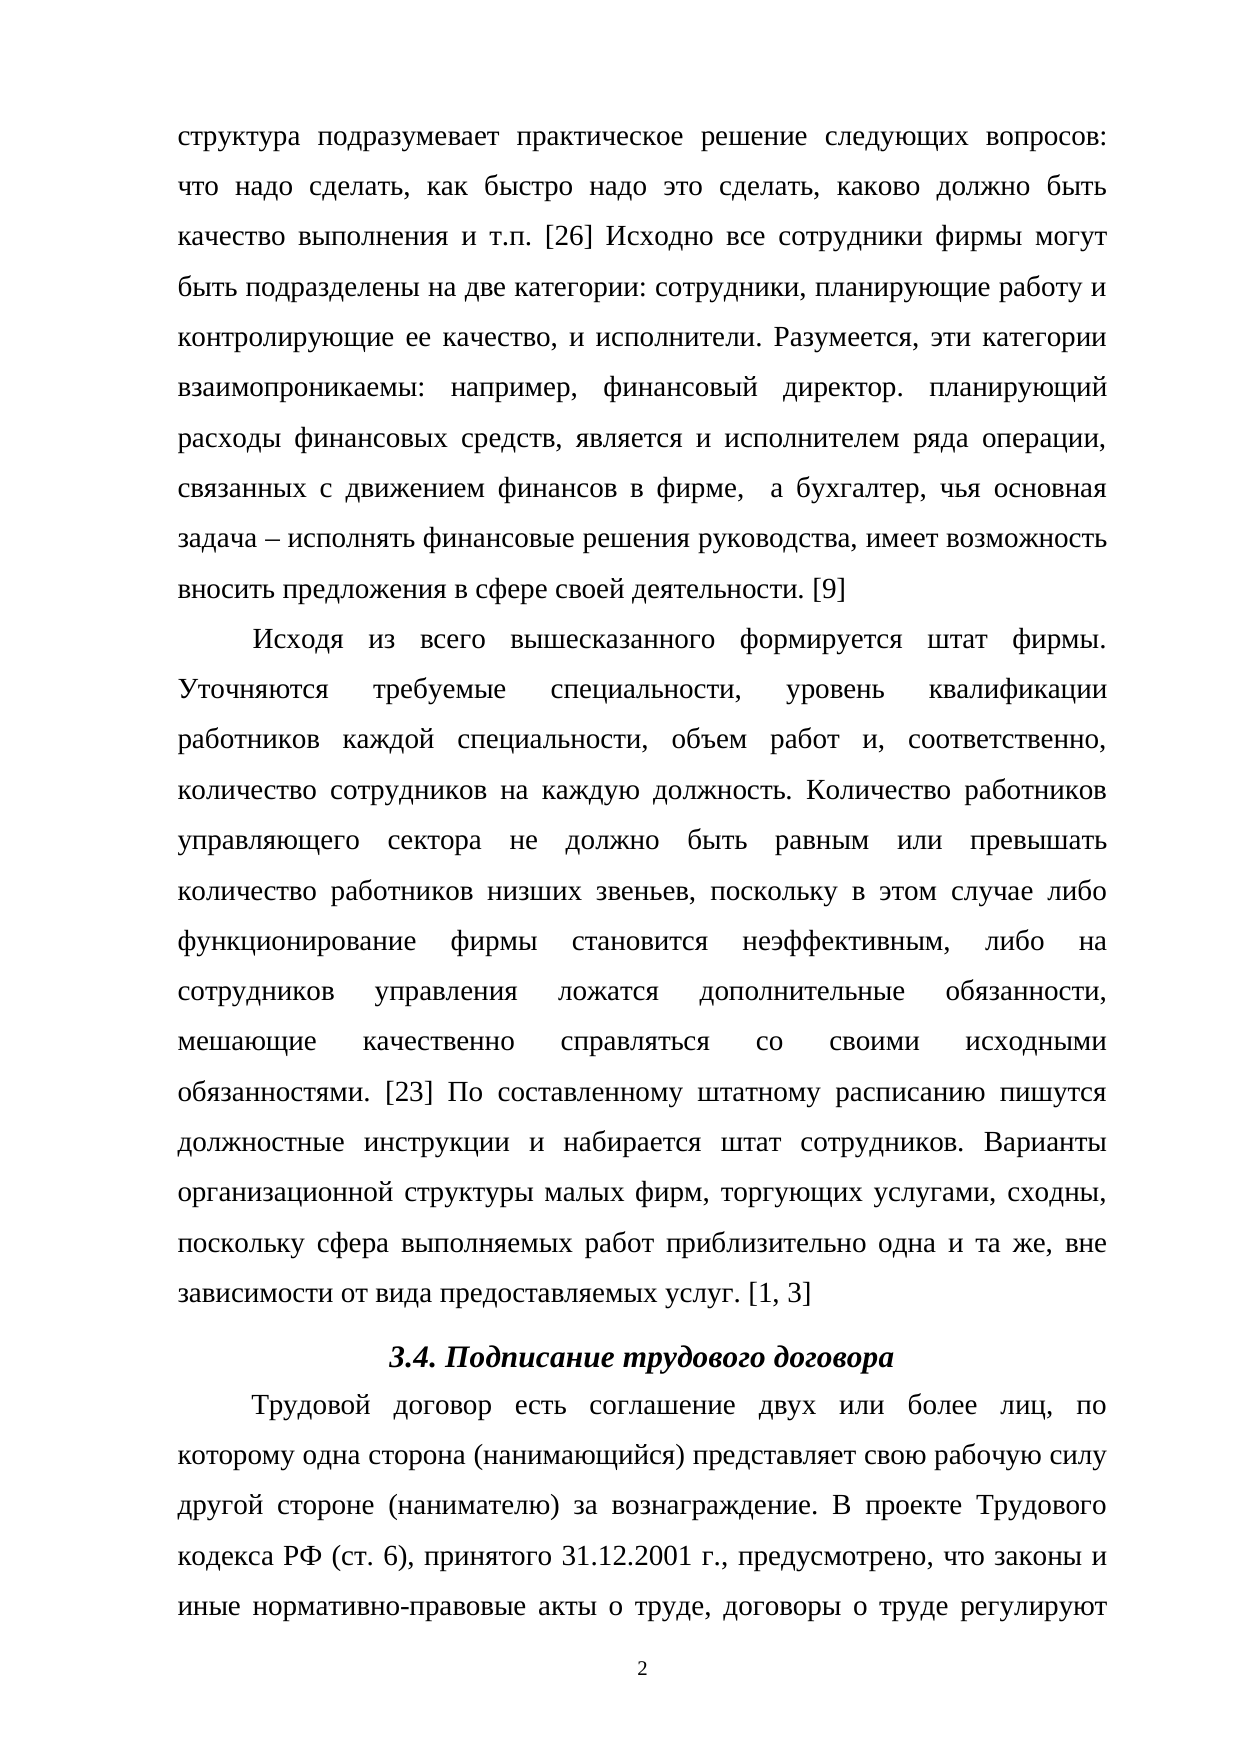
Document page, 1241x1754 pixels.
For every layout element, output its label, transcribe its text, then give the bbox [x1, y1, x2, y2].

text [177, 118, 1107, 604]
text 3.4. Подписание трудового договора [177, 1338, 1107, 1374]
text Исходя из всего вышесказанного формируется штат фирмы. Уточняются требуемые специальности, уровень квалификации работников каждой специальности, объем работ и, соответственно, количество сотрудников на каждую должность. Количество работников управляющего сектора не должно быть равным или превышать количество работников низших звеньев, поскольку в этом случае либо функционирование фирмы становится неэффективным, либо на сотрудников управления ложатся дополнительные обязанности, мешающие качественно справляться со своими исходными обязанностями. [23] По составленному штатному расписанию пишутся должностные инструкции и набирается штат сотрудников. Варианты организационной структуры малых фирм, торгующих услугами, сходны, поскольку сфера выполняемых работ приблизительно одна и та же, вне зависимости от вида предоставляемых услуг. [1, 3] [177, 621, 1107, 1309]
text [177, 1387, 1107, 1622]
